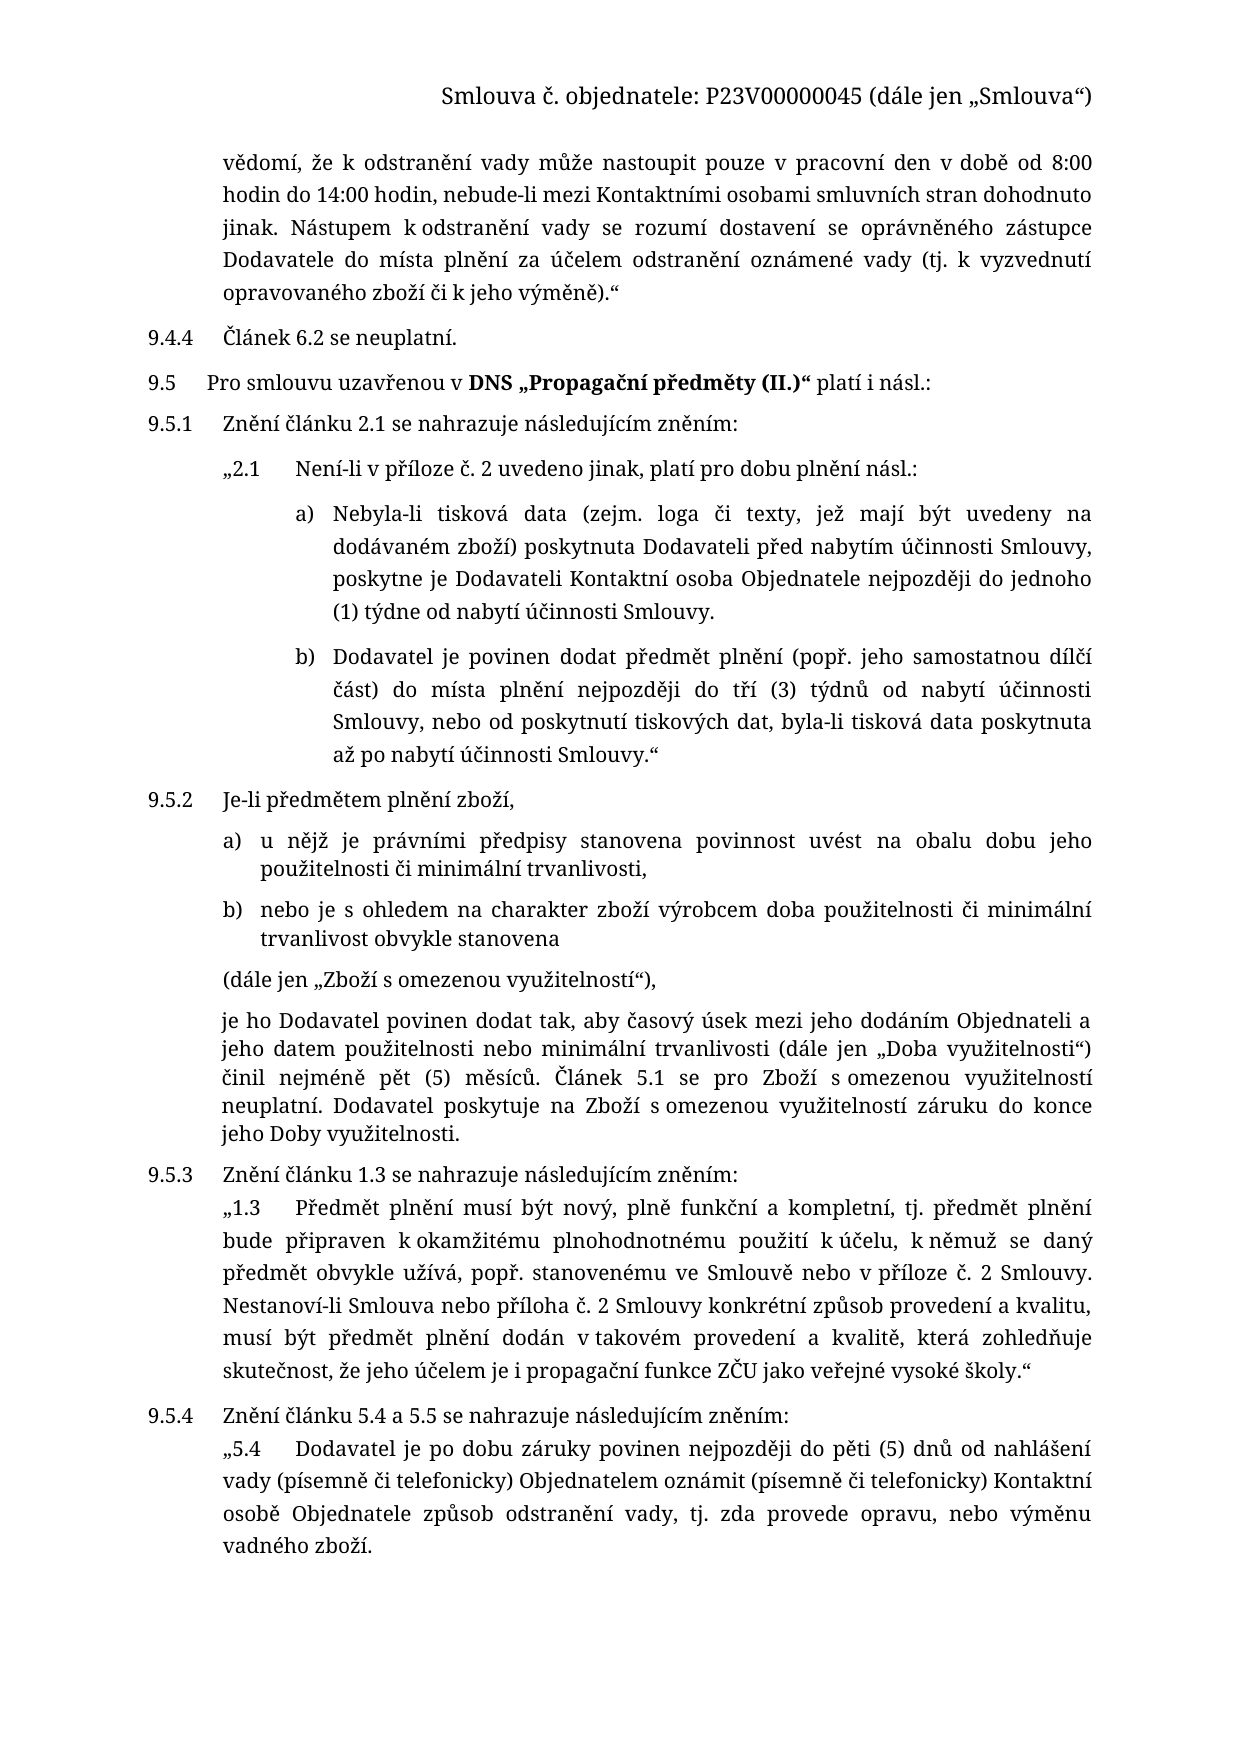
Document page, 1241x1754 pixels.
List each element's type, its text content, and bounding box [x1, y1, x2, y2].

list u nějž je právními předpisy stanovena povinnost uvést na obalu dobu jeho použitelnosti či minimální trvanlivosti, [223, 826, 1093, 883]
list Znění článku 5.4 a 5.5 se nahrazuje následujícím zněním: [148, 1401, 1093, 1430]
list Článek 6.2 se neuplatní. [148, 323, 1093, 352]
text je ho Dodavatel povinen dodat tak, aby časový úsek mezi jeho dodáním Objednateli a jeho datem použitelnosti nebo minimální trvanlivosti (dále jen „Doba využitelnosti“) činil nejméně pět (5) měsíců. Článek 5.1 se pro Zboží s omezenou využitelností neuplatní. Dodavatel poskytuje na Zboží s omezenou využitelností záruku do konce jeho Doby využitelnosti. [221, 1006, 1093, 1148]
list Znění článku 2.1 se nahrazuje následujícím zněním: [148, 409, 1093, 438]
list Nebyla-li tisková data (zejm. loga či texty, jež mají být uvedeny na dodávaném zboží) poskytnuta Dodavateli před nabytím účinnosti Smlouvy, poskytne je Dodavateli Kontaktní osoba Objednatele nejpozději do jednoho (1) týdne od nabytí účinnosti Smlouvy. [295, 499, 1093, 626]
list „1.3 Předmět plnění musí být nový, plně funkční a kompletní, tj. předmět plnění bude připraven k okamžitému plnohodnotnému použití k účelu, k němuž se daný předmět obvykle užívá, popř. stanovenému ve Smlouvě nebo v příloze č. 2 Smlouvy. Nestanoví-li Smlouva nebo příloha č. 2 Smlouvy konkrétní způsob provedení a kvalitu, musí být předmět plnění dodán v takovém provedení a kvalitě, která zohledňuje skutečnost, že jeho účelem je i propagační funkce ZČU jako veřejné vysoké školy.“ [223, 1193, 1093, 1384]
text (dále jen „Zboží s omezenou využitelností“), [223, 965, 1093, 993]
list Znění článku 1.3 se nahrazuje následujícím zněním: [148, 1161, 1093, 1189]
list „2.1 Není-li v příloze č. 2 uvedeno jinak, platí pro dobu plnění násl.: [223, 454, 1093, 483]
list Je-li předmětem plnění zboží, [148, 785, 1093, 814]
list Pro smlouvu uzavřenou v DNS „Propagační předměty (II.)“ platí i násl.: [148, 368, 1093, 397]
list Dodavatel je povinen dodat předmět plnění (popř. jeho samostatnou dílčí část) do místa plnění nejpozději do tří (3) týdnů od nabytí účinnosti Smlouvy, nebo od poskytnutí tiskových dat, byla-li tisková data poskytnuta až po nabytí účinnosti Smlouvy.“ [295, 642, 1093, 768]
list nebo je s ohledem na charakter zboží výrobcem doba použitelnosti či minimální trvanlivost obvykle stanovena [223, 896, 1093, 952]
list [223, 148, 1093, 306]
list „5.4 Dodavatel je po dobu záruky povinen nejpozději do pěti (5) dnů od nahlášení vady (písemně či telefonicky) Objednatelem oznámit (písemně či telefonicky) Kontaktní osobě Objednatele způsob odstranění vady, tj. zda provede opravu, nebo výměnu vadného zboží. [223, 1434, 1093, 1560]
